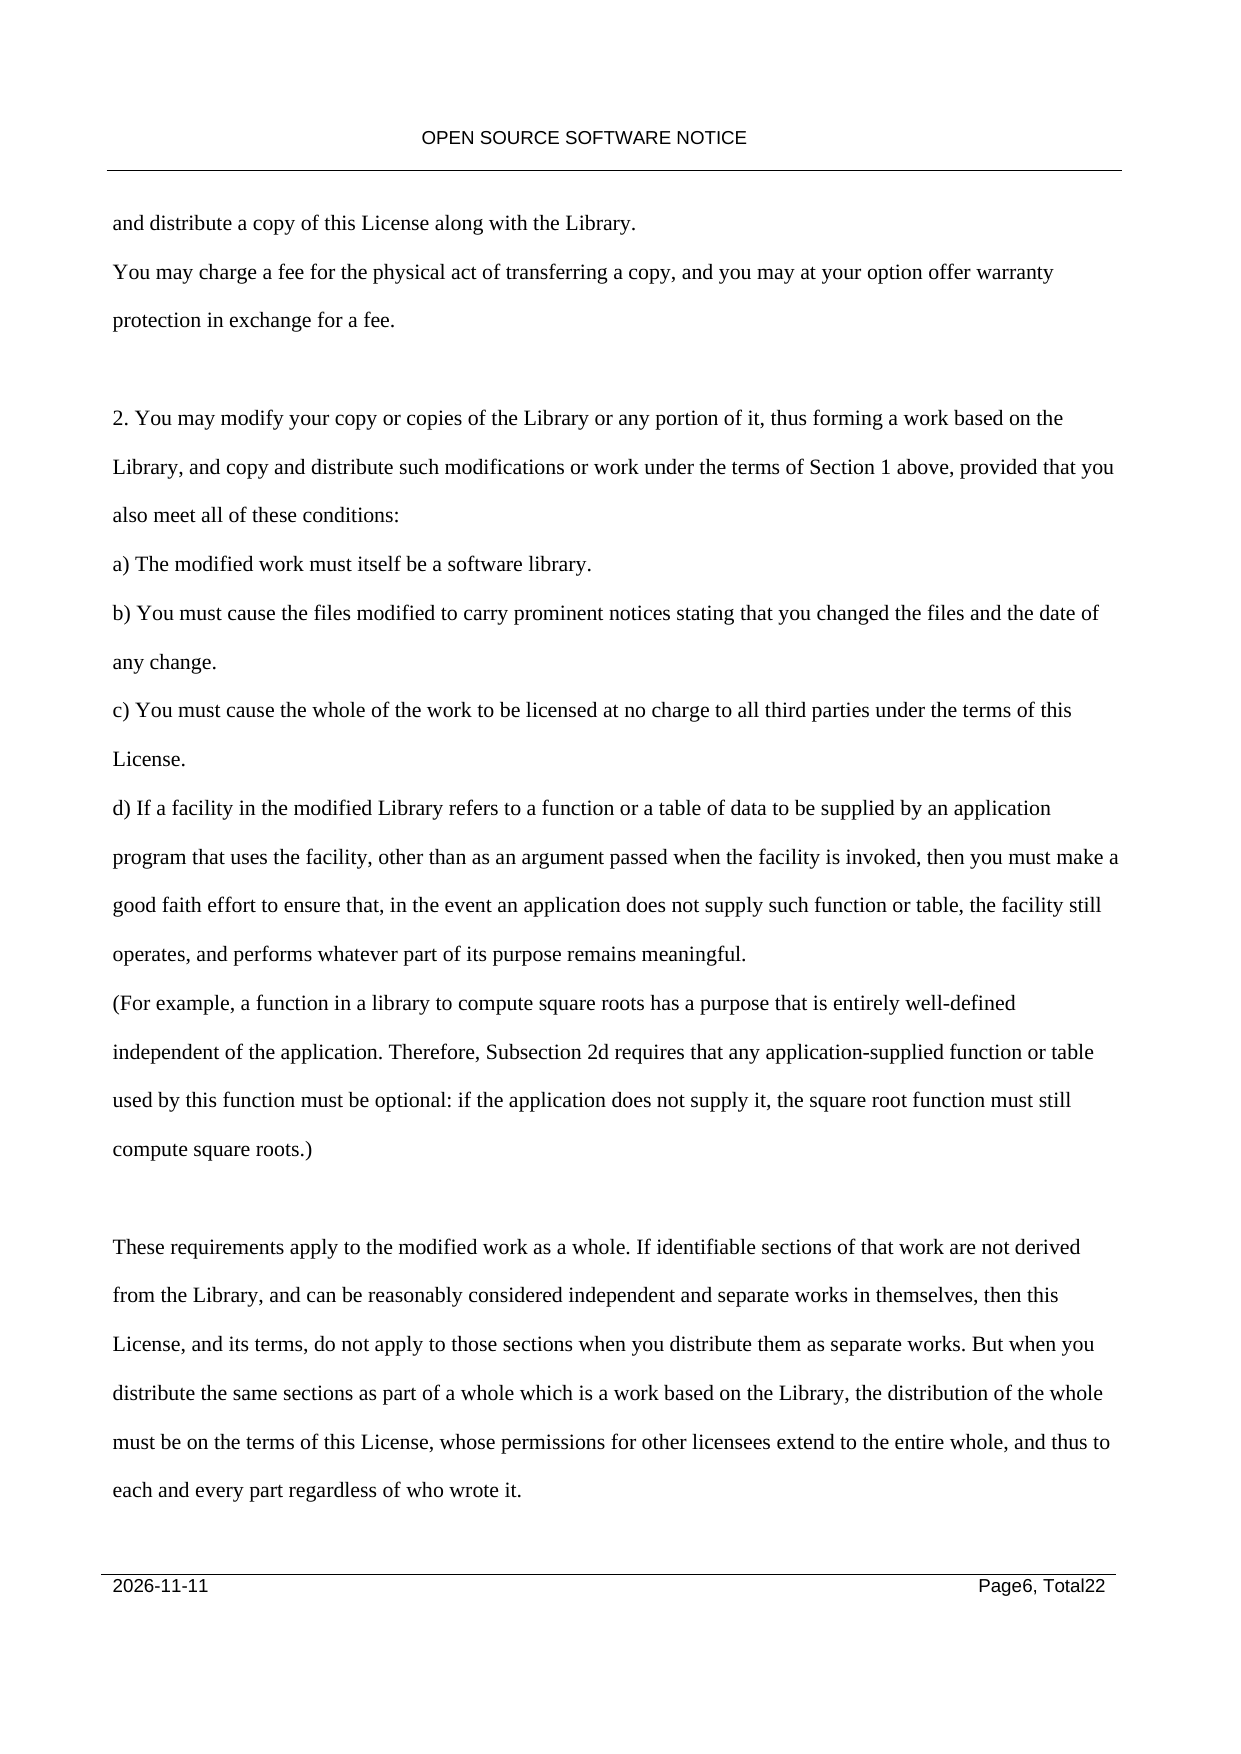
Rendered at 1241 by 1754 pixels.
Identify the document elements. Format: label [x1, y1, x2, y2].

text [112, 206, 1128, 1506]
